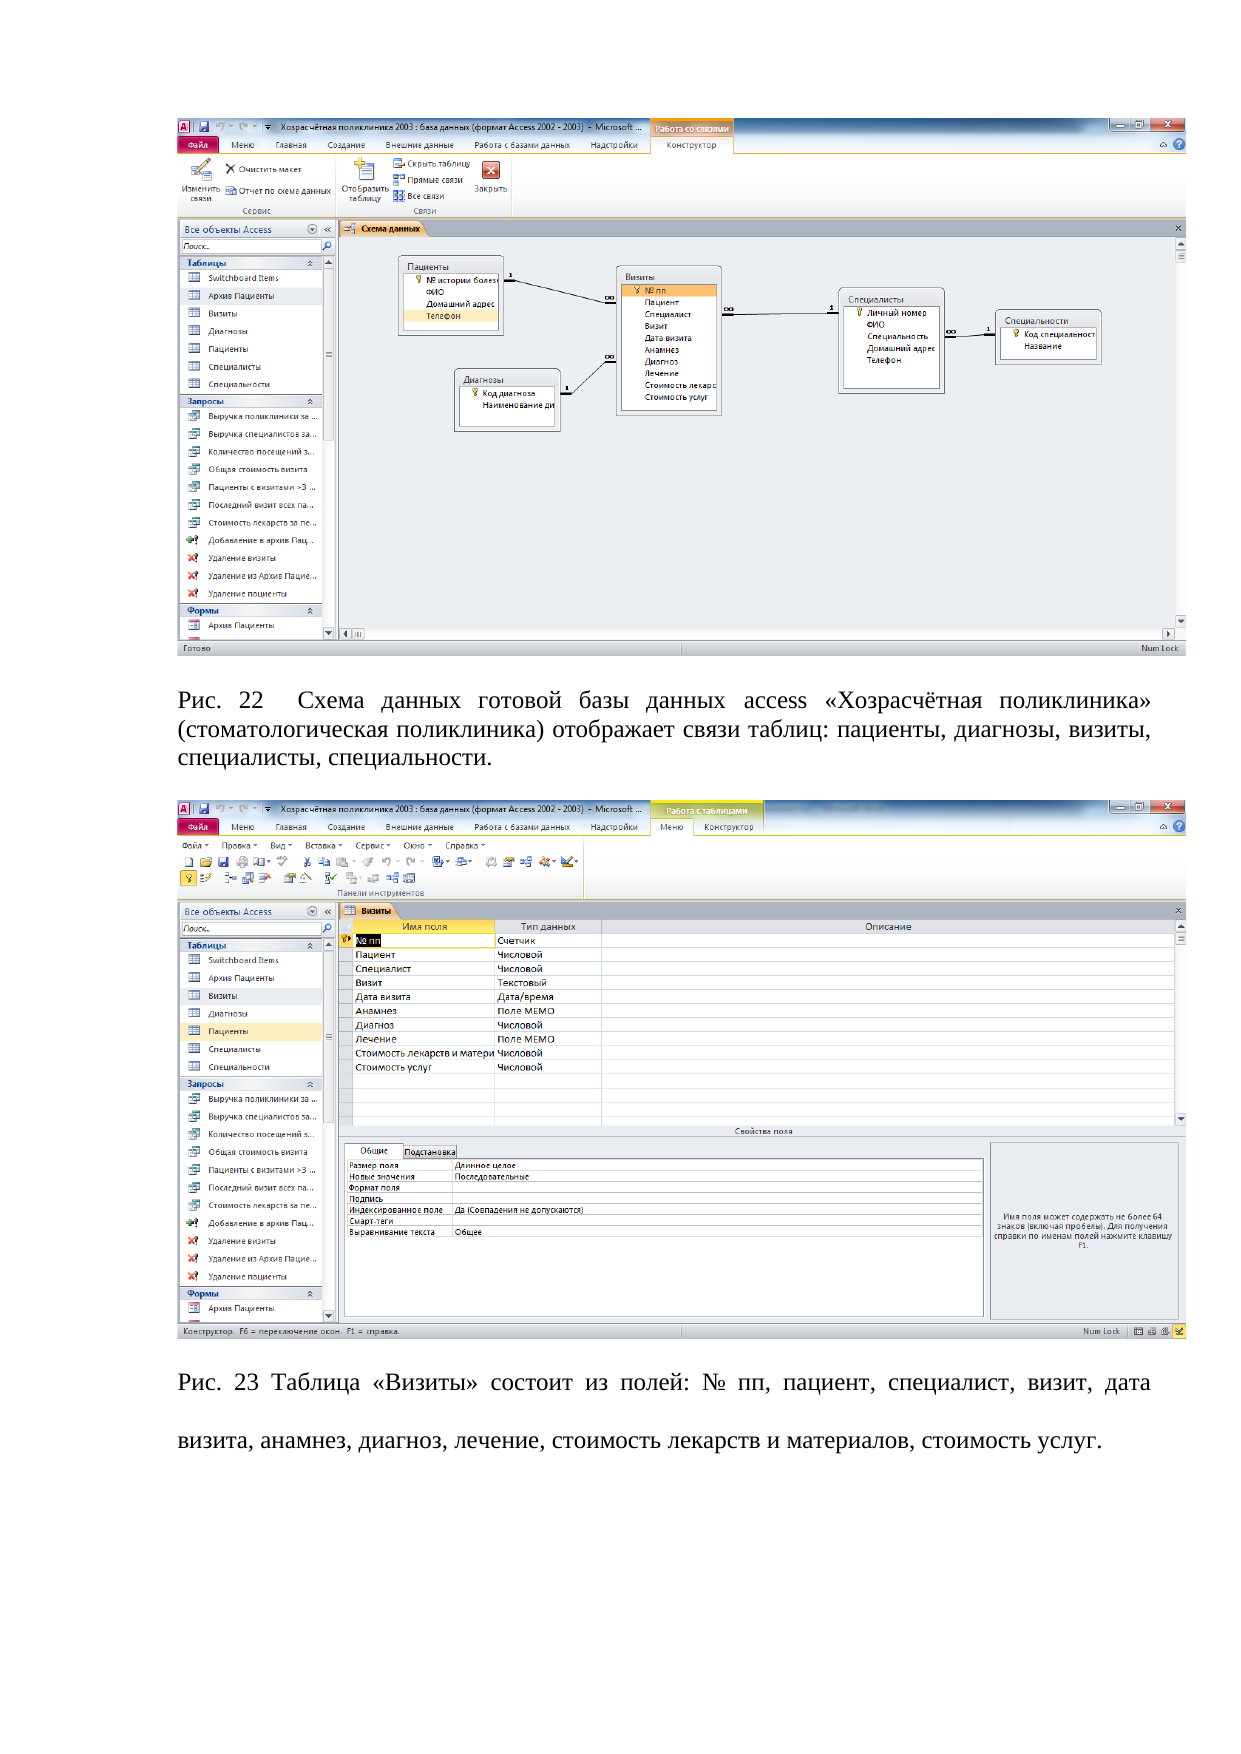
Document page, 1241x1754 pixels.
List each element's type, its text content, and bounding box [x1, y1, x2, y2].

text Рис. 22 Схема данных готовой базы данных access «Хозрасчётная поликлиника» (стоматологическая поликлиника) отображает связи таблиц: пациенты, диагнозы, визиты, специалисты, специальности. [177, 685, 1152, 771]
picture [177, 800, 1187, 1339]
text Рис. 23 Таблица «Визиты» состоит из полей: № пп, пациент, специалист, визит, дата визита, анамнез, диагноз, лечение, стоимость лекарств и материалов, стоимость услуг. [177, 1367, 1152, 1453]
picture [177, 118, 1187, 656]
